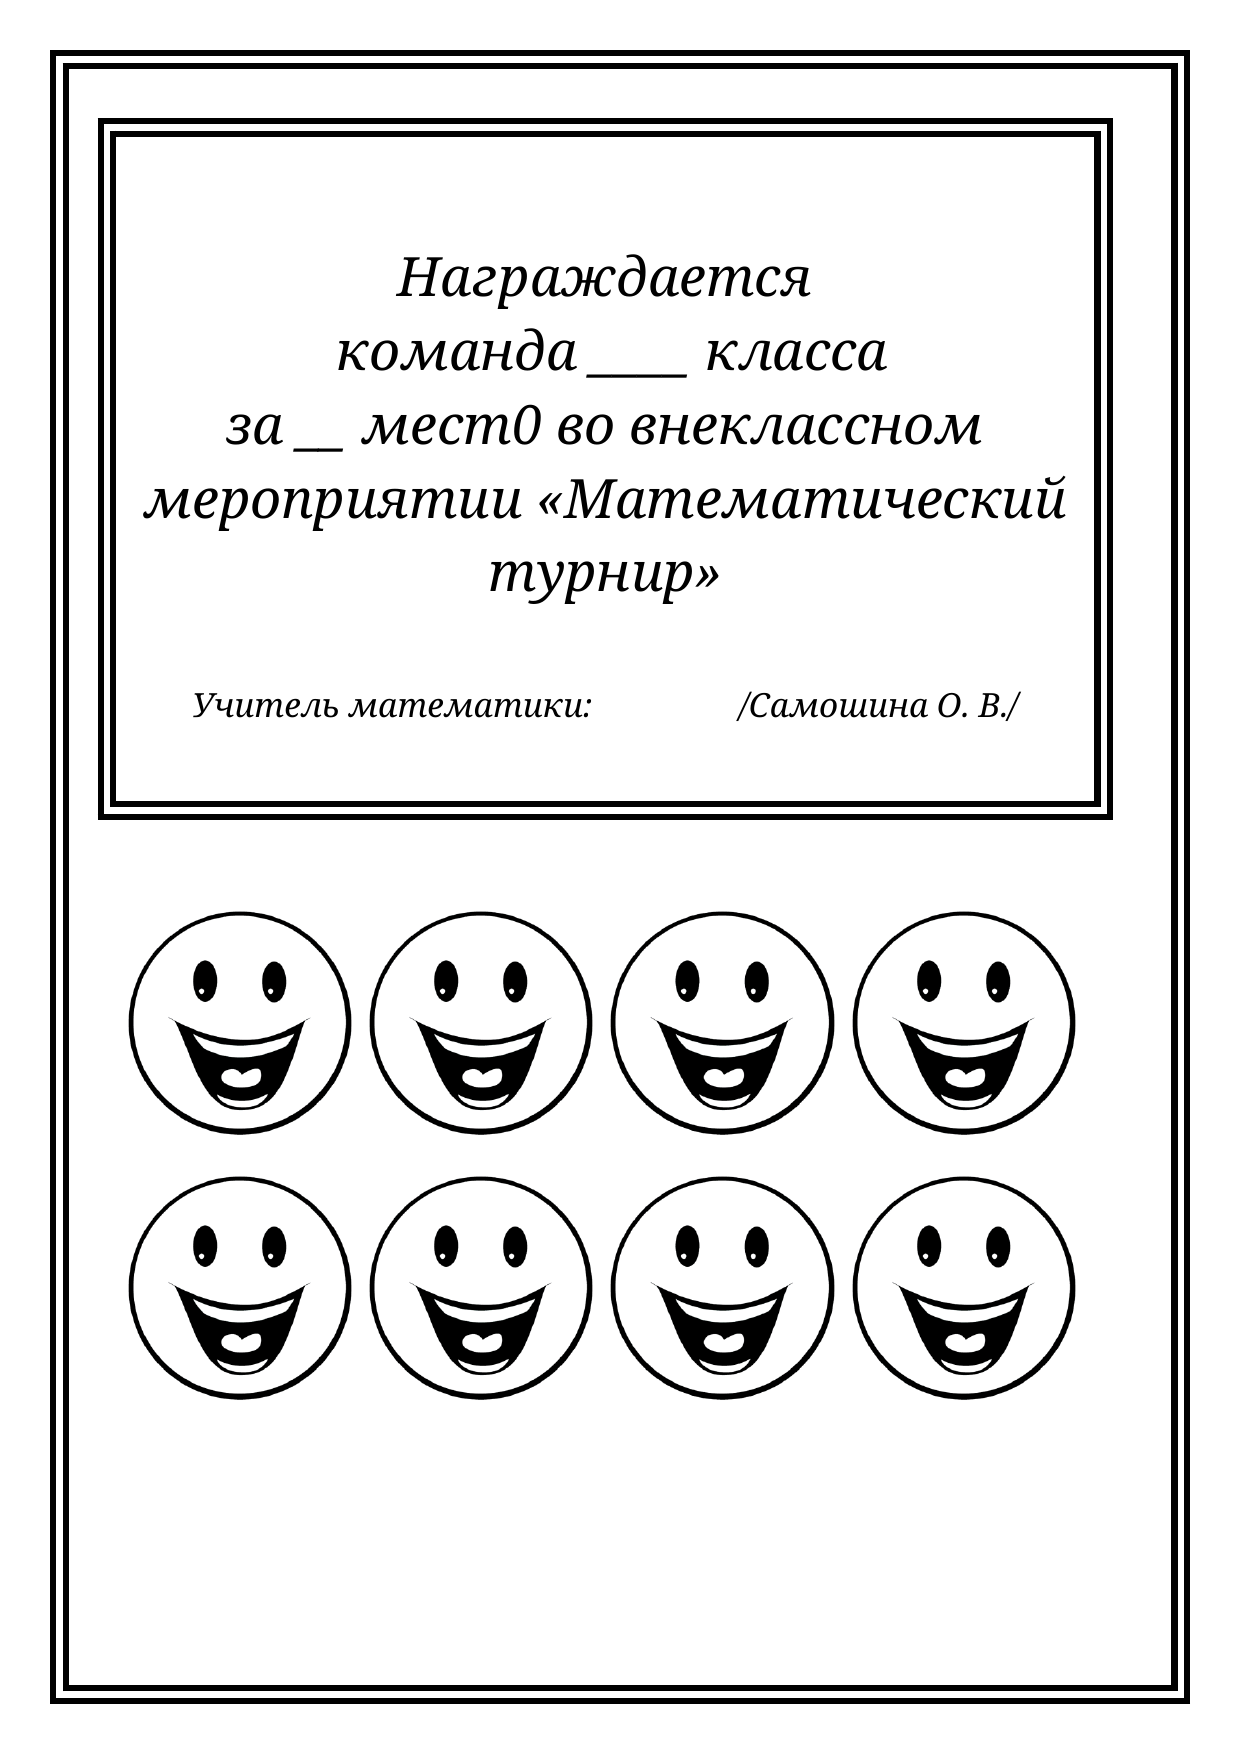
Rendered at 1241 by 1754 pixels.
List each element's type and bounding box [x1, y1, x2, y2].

picture [118, 1170, 1084, 1407]
table_header [107, 124, 1104, 801]
picture [118, 906, 1084, 1142]
